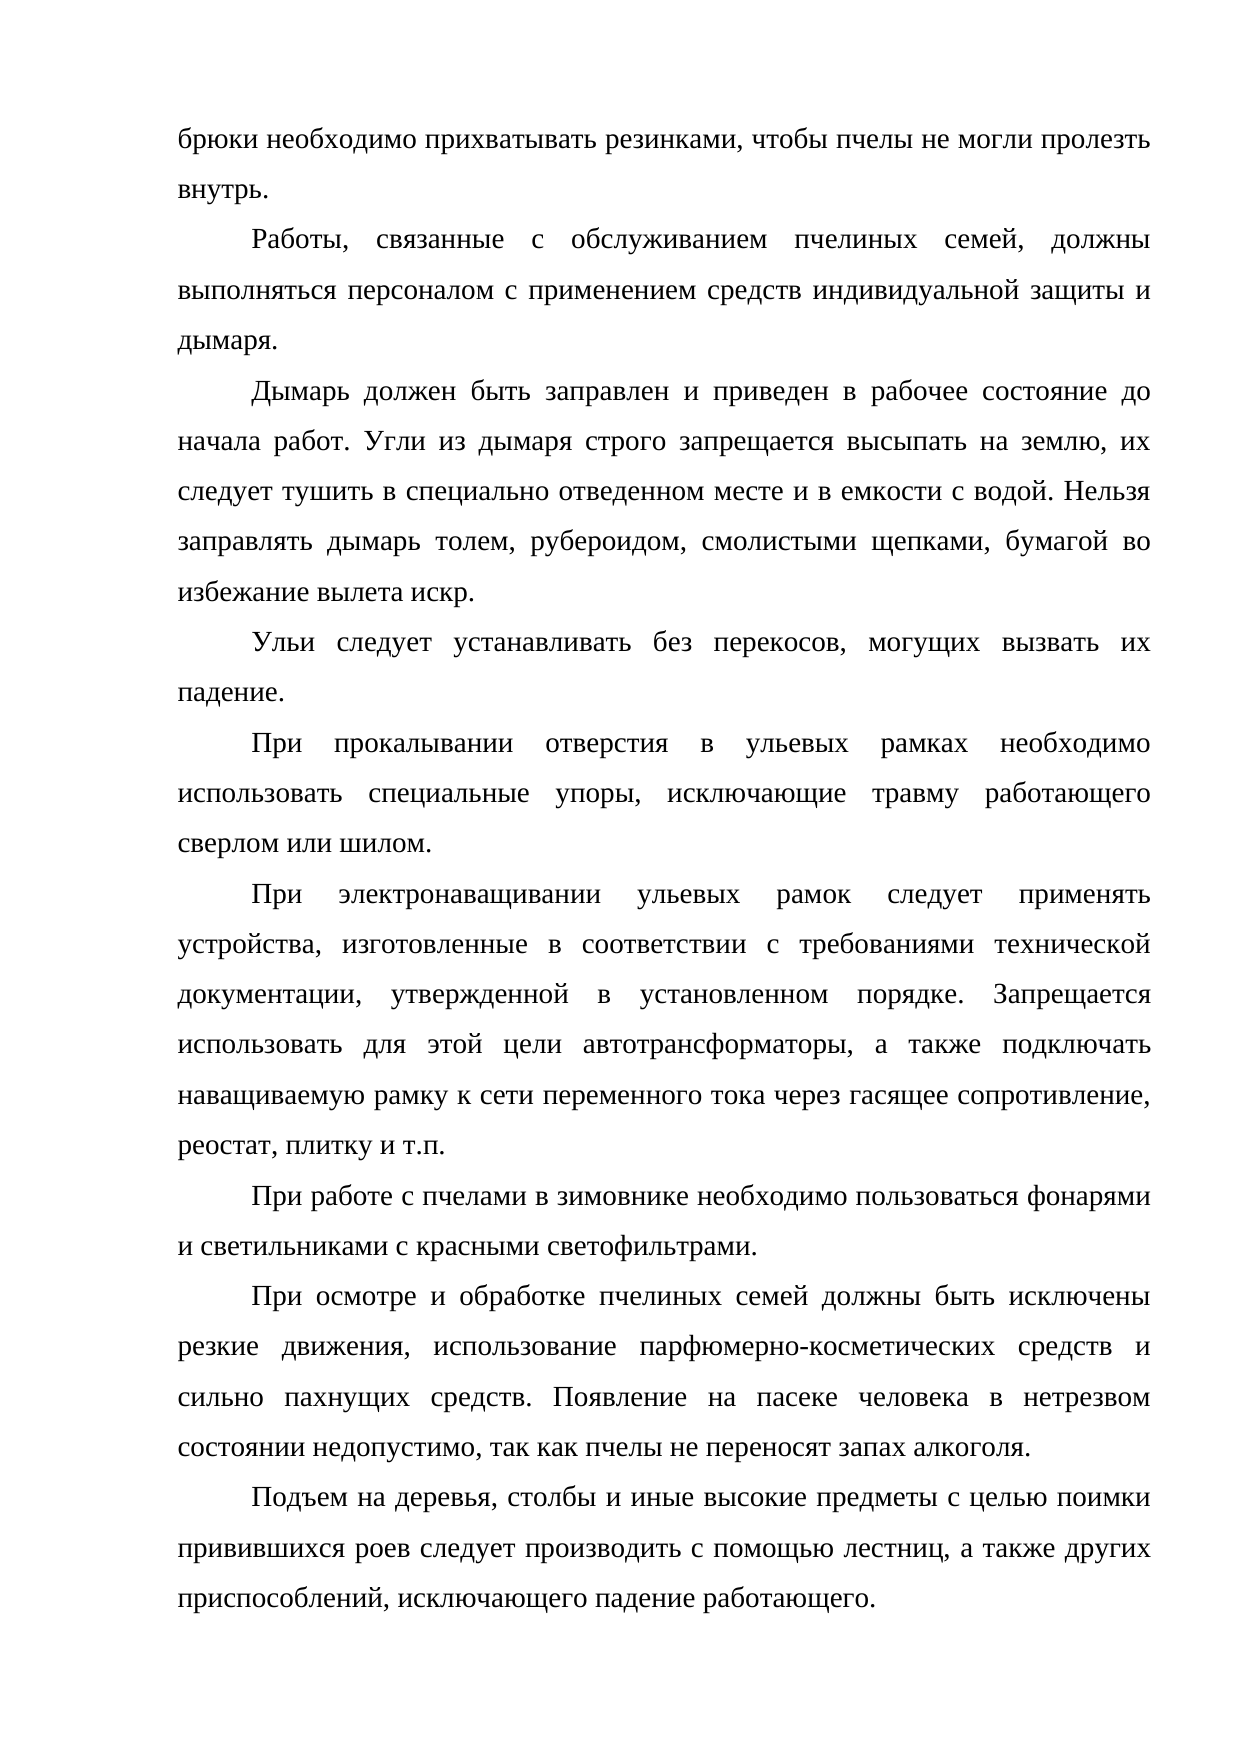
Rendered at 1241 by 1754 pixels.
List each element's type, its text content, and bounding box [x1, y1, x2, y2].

text Дымарь должен быть заправлен и приведен в рабочее состояние до начала работ. Угли из дымаря строго запрещается высыпать на землю, их следует тушить в специально отведенном месте и в емкости с водой. Нельзя заправлять дымарь толем, рубероидом, смолистыми щепками, бумагой во избежание вылета искр. [177, 373, 1152, 607]
text При работе с пчелами в зимовнике необходимо пользоваться фонарями и светильниками с красными светофильтрами. [177, 1178, 1152, 1261]
text Подъем на деревья, столбы и иные высокие предметы с целью поимки привившихся роев следует производить с помощью лестниц, а также других приспособлений, исключающего падение работающего. [177, 1479, 1152, 1614]
text Работы, связанные с обслуживанием пчелиных семей, должны выполняться персоналом с применением средств индивидуальной защиты и дымаря. [177, 222, 1152, 356]
text Ульи следует устанавливать без перекосов, могущих вызвать их падение. [177, 624, 1152, 708]
text При прокалывании отверстия в ульевых рамках необходимо использовать специальные упоры, исключающие травму работающего сверлом или шилом. [177, 725, 1152, 859]
text При осмотре и обработке пчелиных семей должны быть исключены резкие движения, использование парфюмерно-косметических средств и сильно пахнущих средств. Появление на пасеке человека в нетрезвом состоянии недопустимо, так как пчелы не переносят запах алкоголя. [177, 1278, 1152, 1463]
text При электронаващивании ульевых рамок следует применять устройства, изготовленные в соответствии с требованиями технической документации, утвержденной в установленном порядке. Запрещается использовать для этой цели автотрансформаторы, а также подключать наващиваемую рамку к сети переменного тока через гасящее сопротивление, реостат, плитку и т.п. [177, 876, 1152, 1161]
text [177, 121, 1152, 205]
